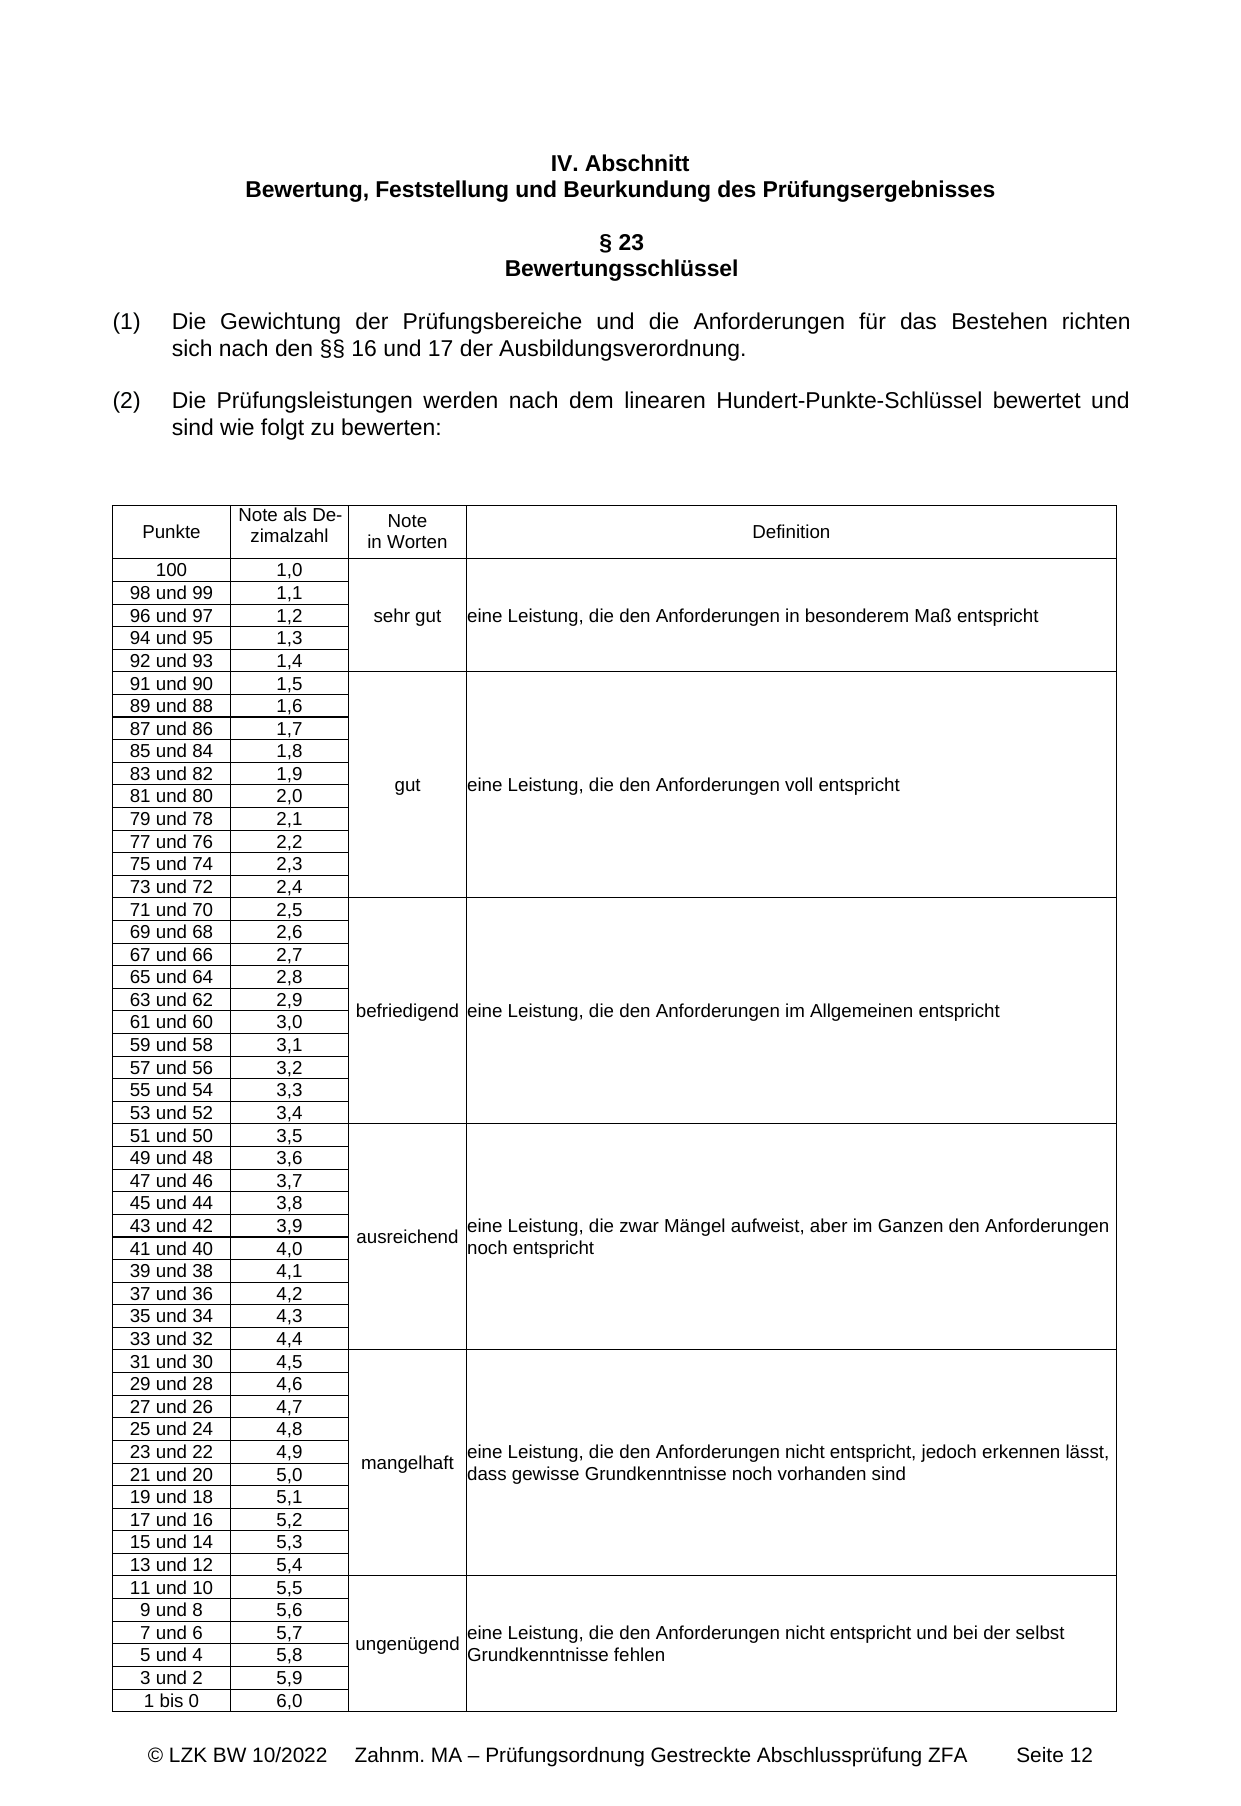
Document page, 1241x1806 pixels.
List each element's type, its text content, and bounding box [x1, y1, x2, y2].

table_cell 4,3 [231, 1305, 348, 1327]
table_cell 3 und 2 [113, 1667, 230, 1688]
table_cell 3,2 [231, 1057, 348, 1078]
table_cell 25 und 24 [113, 1418, 230, 1440]
table_cell 91 und 90 [113, 672, 230, 694]
table_cell 4,5 [231, 1350, 348, 1372]
table_cell 6,0 [231, 1690, 348, 1711]
table_cell 5,1 [231, 1486, 348, 1508]
table_cell 4,2 [231, 1283, 348, 1304]
table_cell 1,1 [231, 582, 348, 603]
table_cell 33 und 32 [113, 1328, 230, 1349]
table_cell 3,0 [231, 1011, 348, 1033]
table_cell 1,2 [231, 605, 348, 626]
table_cell eine Leistung, die den Anforderungen im Allgemeinen entspricht [467, 898, 1116, 1123]
table_cell 3,4 [231, 1102, 348, 1123]
table_cell mangelhaft [349, 1350, 466, 1575]
table_cell 5,7 [231, 1622, 348, 1643]
table_cell 29 und 28 [113, 1373, 230, 1394]
table_cell 100 [113, 559, 230, 581]
table_cell 92 und 93 [113, 650, 230, 671]
table_cell 5,8 [231, 1644, 348, 1666]
table_cell 5,9 [231, 1667, 348, 1688]
table_cell 1,9 [231, 763, 348, 784]
table_cell 9 und 8 [113, 1599, 230, 1621]
table_header Definition [467, 506, 1116, 558]
table_cell 55 und 54 [113, 1079, 230, 1101]
table_cell 1,3 [231, 627, 348, 649]
table_cell 41 und 40 [113, 1238, 230, 1259]
text § 23 [112, 229, 1130, 255]
table_cell 3,9 [231, 1215, 348, 1236]
table_cell 45 und 44 [113, 1192, 230, 1214]
table_cell 23 und 22 [113, 1441, 230, 1462]
table_cell 2,6 [231, 921, 348, 942]
table_cell 4,9 [231, 1441, 348, 1462]
table_cell 65 und 64 [113, 966, 230, 988]
table_cell 19 und 18 [113, 1486, 230, 1508]
table_cell 89 und 88 [113, 695, 230, 716]
table_cell 2,5 [231, 898, 348, 920]
table_cell eine Leistung, die zwar Mängel aufweist, aber im Ganzen den Anforderungen noch entspricht [467, 1124, 1116, 1349]
table_cell 31 und 30 [113, 1350, 230, 1372]
table_cell 3,3 [231, 1079, 348, 1101]
table_cell 21 und 20 [113, 1464, 230, 1485]
table_cell 5,6 [231, 1599, 348, 1621]
table_cell 63 und 62 [113, 989, 230, 1010]
table_cell 71 und 70 [113, 898, 230, 920]
table_cell 35 und 34 [113, 1305, 230, 1327]
text Bewertungsschlüssel [112, 255, 1130, 282]
text IV. Abschnitt [112, 150, 1128, 176]
table_cell eine Leistung, die den Anforderungen in besonderem Maß entspricht [467, 559, 1116, 671]
table_cell 2,8 [231, 966, 348, 988]
table_cell 1,8 [231, 740, 348, 762]
table_cell 37 und 36 [113, 1283, 230, 1304]
table_cell 5,5 [231, 1576, 348, 1598]
table_cell 79 und 78 [113, 808, 230, 829]
table_cell 5,4 [231, 1554, 348, 1575]
table_cell 49 und 48 [113, 1147, 230, 1168]
table_cell 4,0 [231, 1238, 348, 1259]
table_cell 1,5 [231, 672, 348, 694]
table_cell 4,8 [231, 1418, 348, 1440]
table_cell 2,7 [231, 944, 348, 965]
table_cell 5,3 [231, 1531, 348, 1553]
table_cell 2,9 [231, 989, 348, 1010]
table_cell 15 und 14 [113, 1531, 230, 1553]
table_cell 81 und 80 [113, 785, 230, 807]
table_cell 13 und 12 [113, 1554, 230, 1575]
table_cell 47 und 46 [113, 1170, 230, 1191]
table_cell 17 und 16 [113, 1509, 230, 1530]
table_cell 3,8 [231, 1192, 348, 1214]
table_cell 2,1 [231, 808, 348, 829]
table_cell 43 und 42 [113, 1215, 230, 1236]
table_cell 75 und 74 [113, 853, 230, 875]
table_header Note als De- zimalzahl [231, 506, 348, 558]
table_cell 1 bis 0 [113, 1690, 230, 1711]
table_cell 77 und 76 [113, 831, 230, 852]
table_cell 39 und 38 [113, 1260, 230, 1282]
table_cell 2,4 [231, 876, 348, 897]
table_cell 1,4 [231, 650, 348, 671]
table_cell 83 und 82 [113, 763, 230, 784]
table_cell 2,3 [231, 853, 348, 875]
table_cell 1,0 [231, 559, 348, 581]
table_cell 96 und 97 [113, 605, 230, 626]
table_cell 3,6 [231, 1147, 348, 1168]
table_cell eine Leistung, die den Anforderungen nicht entspricht und bei der selbst Grundkenntnisse fehlen [467, 1576, 1116, 1711]
table_cell 7 und 6 [113, 1622, 230, 1643]
table_cell 57 und 56 [113, 1057, 230, 1078]
table_cell befriedigend [349, 898, 466, 1123]
table_cell 69 und 68 [113, 921, 230, 942]
table_cell 4,6 [231, 1373, 348, 1394]
table_cell ungenügend [349, 1576, 466, 1711]
table_cell 73 und 72 [113, 876, 230, 897]
table_cell 3,7 [231, 1170, 348, 1191]
table_cell 4,1 [231, 1260, 348, 1282]
table_cell 3,1 [231, 1034, 348, 1056]
table_cell 2,2 [231, 831, 348, 852]
table_cell 67 und 66 [113, 944, 230, 965]
table_header Punkte [113, 506, 230, 558]
table_cell eine Leistung, die den Anforderungen nicht entspricht, jedoch erkennen lässt, dass gewisse Grundkenntnisse noch vorhanden sind [467, 1350, 1116, 1575]
table_cell 53 und 52 [113, 1102, 230, 1123]
table_cell gut [349, 672, 466, 897]
table_cell 1,6 [231, 695, 348, 716]
table_cell sehr gut [349, 559, 466, 671]
table_cell 98 und 99 [113, 582, 230, 603]
table_cell eine Leistung, die den Anforderungen voll entspricht [467, 672, 1116, 897]
table_cell ausreichend [349, 1124, 466, 1349]
table_cell 2,0 [231, 785, 348, 807]
text Bewertung, Feststellung und Beurkundung des Prüfungsergebnisses [112, 176, 1128, 203]
table_header Note in Worten [349, 506, 466, 558]
table_cell 51 und 50 [113, 1124, 230, 1146]
table_cell 27 und 26 [113, 1396, 230, 1417]
table_cell 5,2 [231, 1509, 348, 1530]
table_cell 61 und 60 [113, 1011, 230, 1033]
table_cell 5,0 [231, 1464, 348, 1485]
table_cell 59 und 58 [113, 1034, 230, 1056]
table_cell 1,7 [231, 718, 348, 739]
table_cell 85 und 84 [113, 740, 230, 762]
table_cell 4,4 [231, 1328, 348, 1349]
table_cell 87 und 86 [113, 718, 230, 739]
list Die Prüfungsleistungen werden nach dem linearen Hundert-Punkte-Schlüssel bewertet und sind wie folgt zu bewerten: [112, 387, 1130, 440]
list Die Gewichtung der Prüfungsbereiche und die Anforderungen für das Bestehen richten sich nach den §§ 16 und 17 der Ausbildungsverordnung. [112, 308, 1130, 361]
table_cell 4,7 [231, 1396, 348, 1417]
table_cell 3,5 [231, 1124, 348, 1146]
table_cell 11 und 10 [113, 1576, 230, 1598]
table_cell 5 und 4 [113, 1644, 230, 1666]
table_cell 94 und 95 [113, 627, 230, 649]
